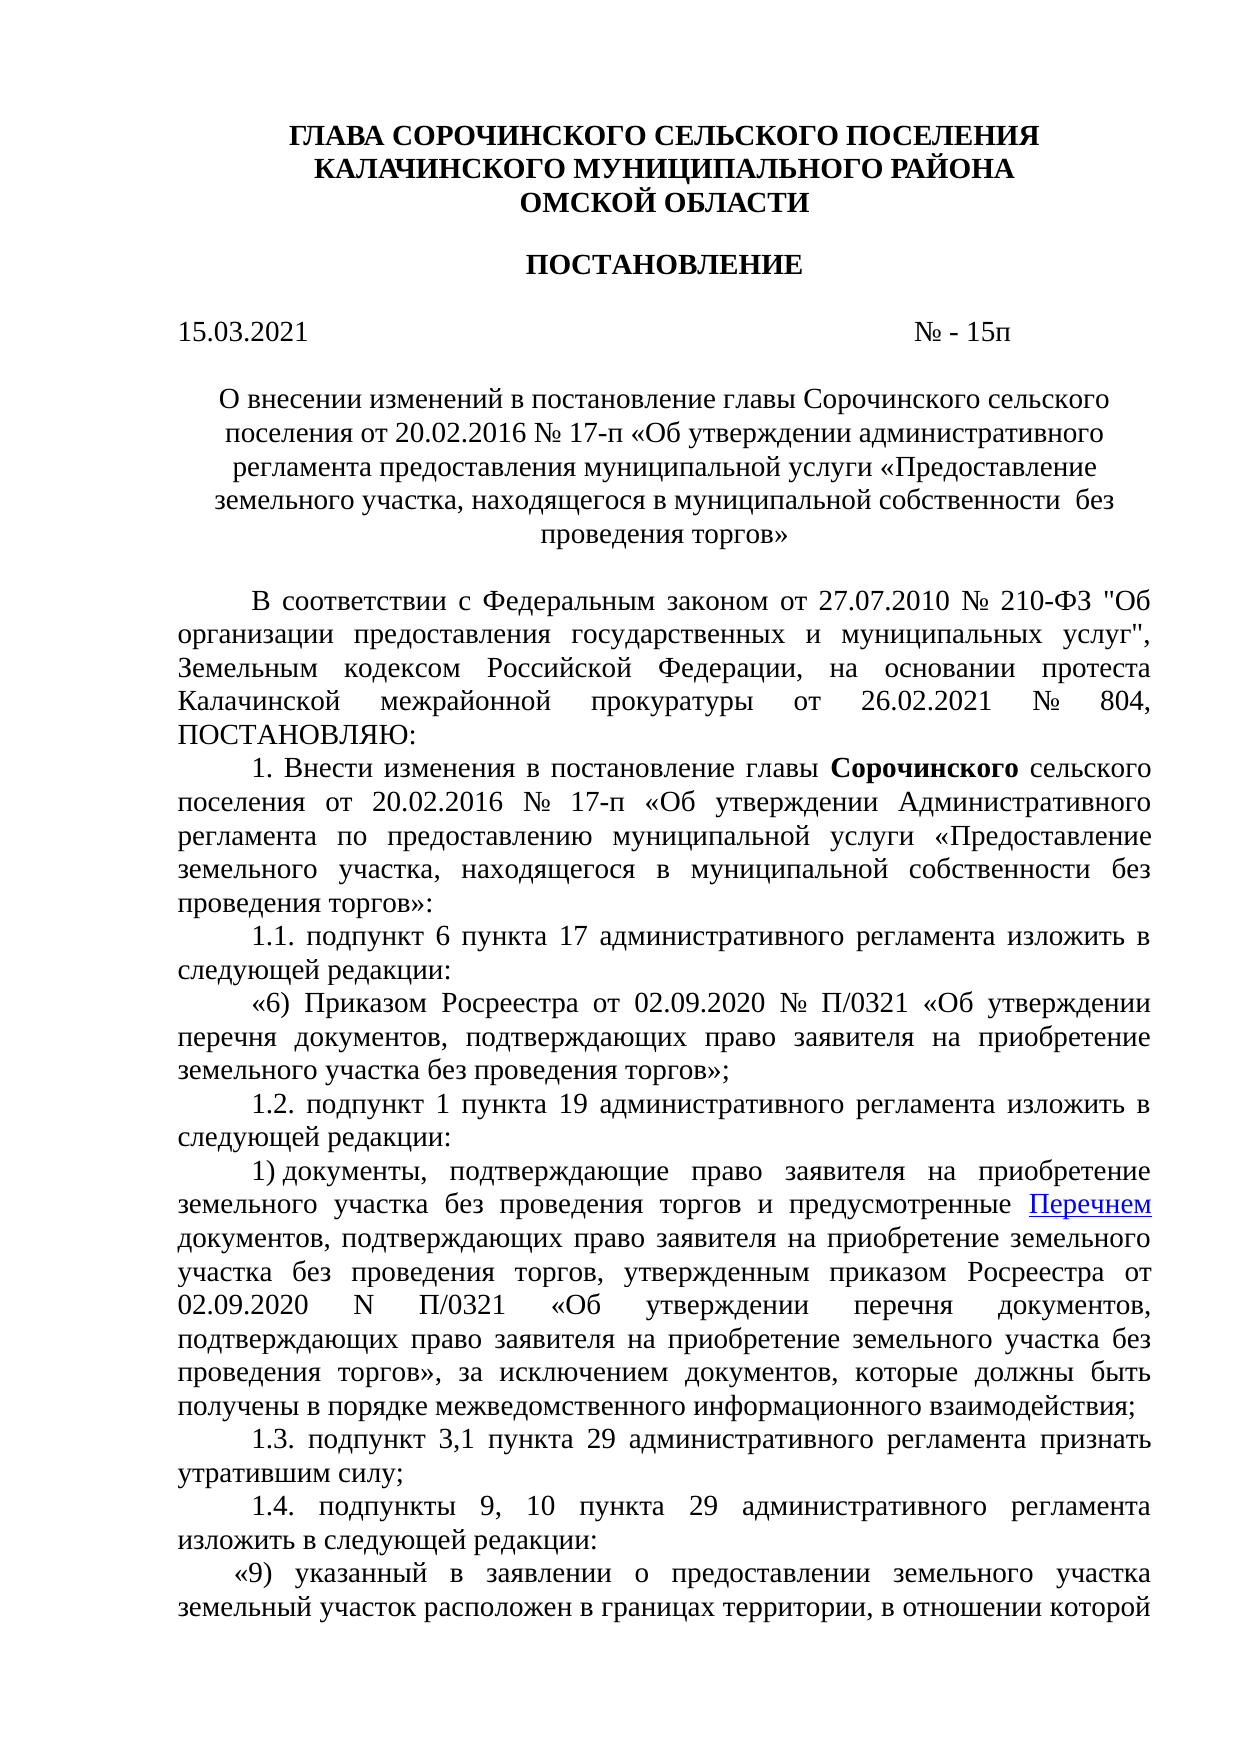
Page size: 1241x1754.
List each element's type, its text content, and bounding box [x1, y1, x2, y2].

text 1.4. подпункты 9, 10 пункта 29 административного регламента изложить в следующей редакции: [177, 1488, 1152, 1556]
subtitle КАЛАЧИНСКОГО МУНИЦИПАЛЬНОГО РАЙОНА [177, 152, 1152, 185]
text 1.1. подпункт 6 пункта 17 административного регламента изложить в следующей редакции: [177, 918, 1152, 985]
text 1) документы, подтверждающие право заявителя на приобретение земельного участка без проведения торгов и предусмотренные Перечнем документов, подтверждающих право заявителя на приобретение земельного участка без проведения торгов, утвержденным приказом Росреестра от 02.09.2020 N П/0321 «Об утверждении перечня документов, подтверждающих право заявителя на приобретение земельного участка без проведения торгов», за исключением документов, которые должны быть получены в порядке межведомственного информационного взаимодействия; [177, 1153, 1152, 1287]
text 1.3. подпункт 3,1 пункта 29 административного регламента признать утратившим силу; [177, 1421, 1152, 1488]
text 1. Внести изменения в постановление главы Сорочинского сельского поселения от 20.02.2016 № 17-п «Об утверждении Административного регламента по предоставлению муниципальной услуги «Предоставление земельного участка, находящегося в муниципальной собственности без проведения торгов»: [177, 751, 1152, 918]
text 1.2. подпункт 1 пункта 19 административного регламента изложить в следующей редакции: [177, 1086, 1152, 1153]
text «6) Приказом Росреестра от 02.09.2020 № П/0321 «Об утверждении перечня документов, подтверждающих право заявителя на приобретение земельного участка без проведения торгов»; [177, 1052, 1152, 1086]
subtitle ГЛАВА СОРОЧИНСКОГО СЕЛЬСКОГО ПОСЕЛЕНИЯ [177, 118, 1152, 152]
text ПОСТАНОВЛЕНИЕ [177, 247, 1152, 281]
text 15.03.2021 № - 15п [177, 314, 1152, 348]
text 1) документы, подтверждающие право заявителя на приобретение земельного участка без проведения торгов и предусмотренные Перечнем документов, подтверждающих право заявителя на приобретение земельного участка без проведения торгов, утвержденным приказом Росреестра от 02.09.2020 N П/0321 «Об утверждении перечня документов, подтверждающих право заявителя на приобретение земельного участка без проведения торгов», за исключением документов, которые должны быть получены в порядке межведомственного информационного взаимодействия; [177, 1354, 1152, 1421]
subtitle ОМСКОЙ ОБЛАСТИ [177, 185, 1152, 219]
text В соответствии с Федеральным законом от 27.07.2010 № 210-ФЗ "Об организации предоставления государственных и муниципальных услуг", Земельным кодексом Российской Федерации, на основании протеста Калачинской межрайонной прокуратуры от 26.02.2021 № 804, ПОСТАНОВЛЯЮ: [177, 583, 1152, 751]
text О внесении изменений в постановление главы Сорочинского сельского поселения от 20.02.2016 № 17-п «Об утверждении административного регламента предоставления муниципальной услуги «Предоставление земельного участка, находящегося в муниципальной собственности без проведения торгов» [177, 382, 1152, 549]
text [177, 1556, 1152, 1623]
